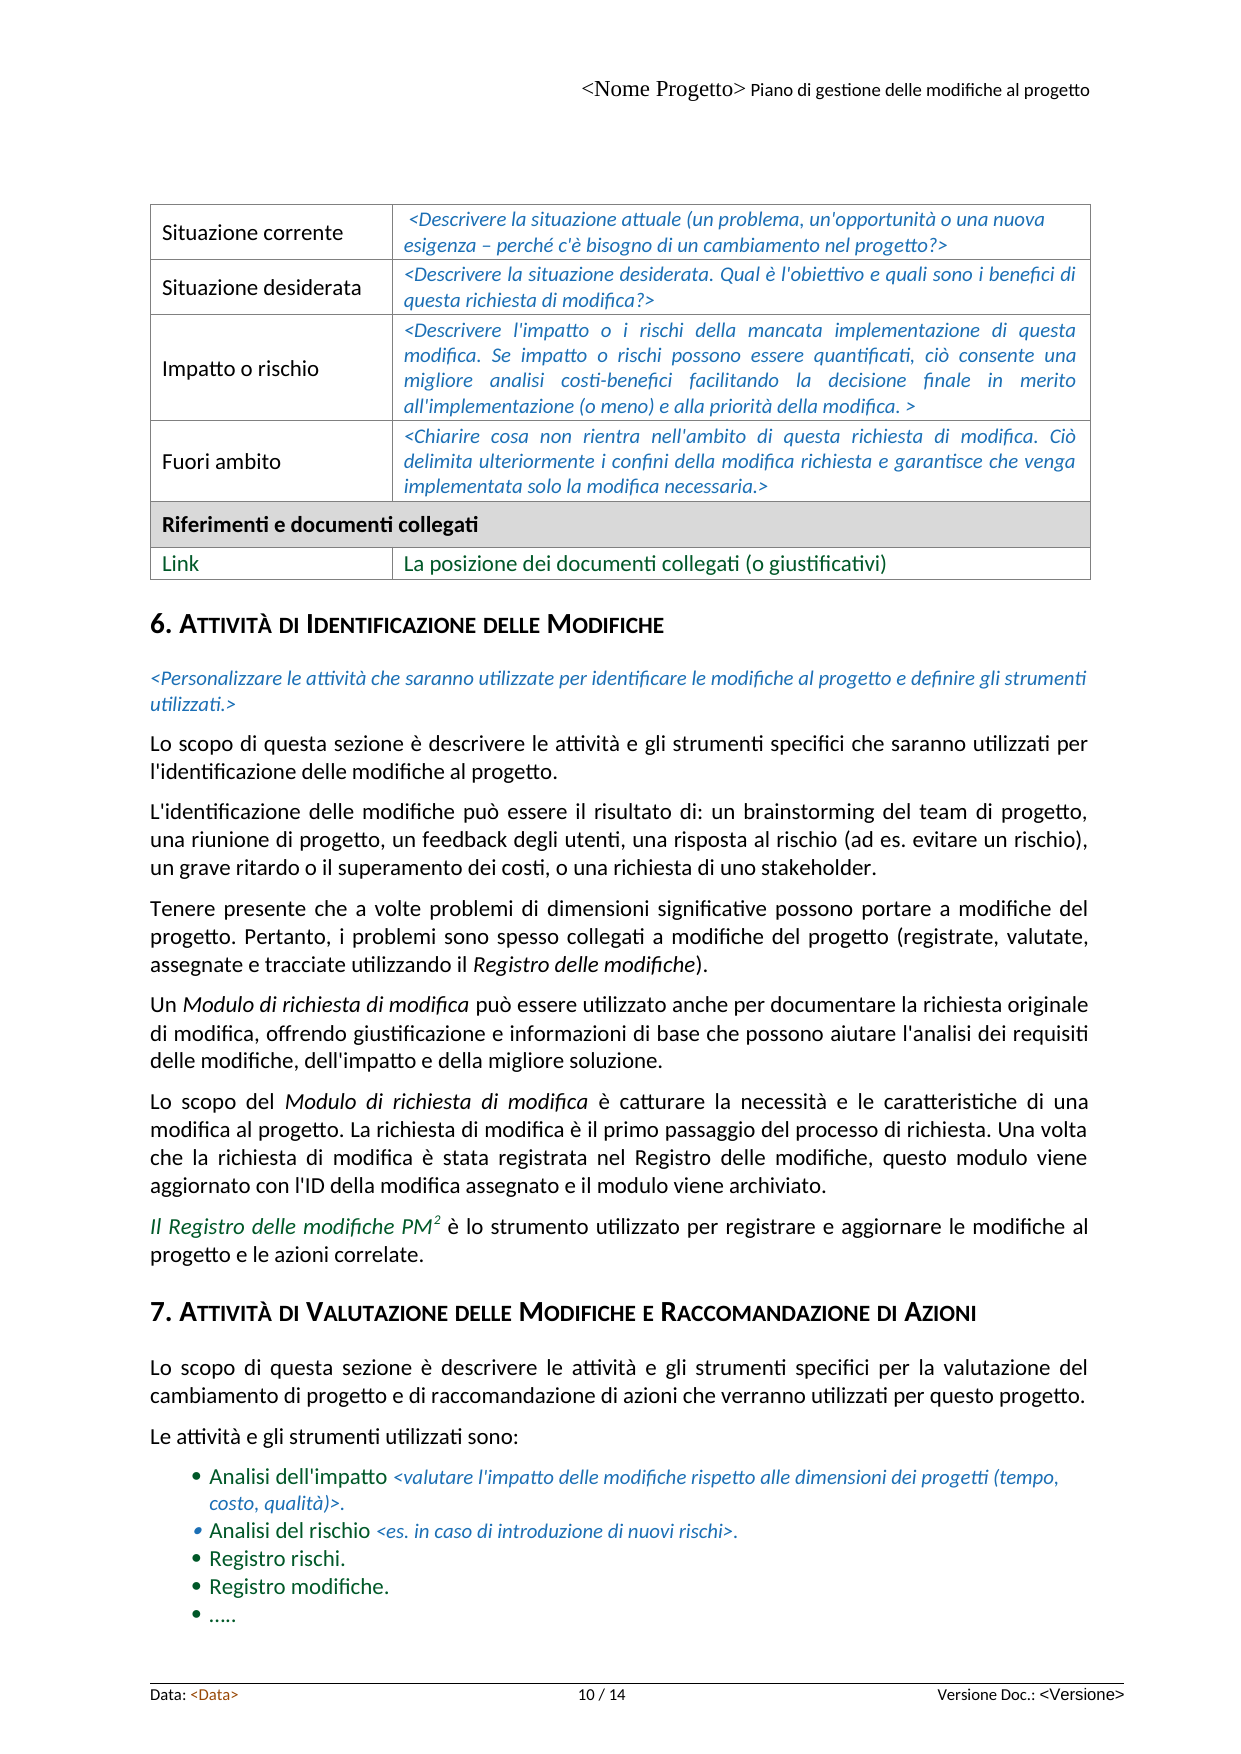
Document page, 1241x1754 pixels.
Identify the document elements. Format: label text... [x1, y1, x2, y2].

list Registro modifiche. [192, 1572, 1090, 1600]
table_cell Impatto o rischio [151, 315, 392, 420]
table_cell Situazione desiderata [151, 260, 392, 314]
table_cell <Descrivere la situazione attuale (un problema, un'opportunità o una nuova esigenza – perché c'è bisogno di un cambiamento nel progetto?> [393, 205, 1090, 259]
subtitle Attività di Valutazione delle Modifiche e Raccomandazione di Azioni [150, 1293, 1090, 1328]
table_cell <Descrivere la situazione desiderata. Qual è l'obiettivo e quali sono i benefici di questa richiesta di modifica?> [393, 260, 1090, 314]
list Analisi del rischio <es. in caso di introduzione di nuovi rischi>. [192, 1516, 1090, 1544]
text L'identificazione delle modifiche può essere il risultato di: un brainstorming del team di progetto, una riunione di progetto, un feedback degli utenti, una risposta al rischio (ad es. evitare un rischio), un grave ritardo o il superamento dei costi, o una richiesta di uno stakeholder. [150, 797, 1090, 882]
table_cell Fuori ambito [151, 421, 392, 501]
text Tenere presente che a volte problemi di dimensioni significative possono portare a modifiche del progetto. Pertanto, i problemi sono spesso collegati a modifiche del progetto (registrate, valutate, assegnate e tracciate utilizzando il Registro delle modifiche). [150, 894, 1090, 978]
table_cell Link [151, 548, 392, 579]
table_cell La posizione dei documenti collegati (o giustificativi) [393, 548, 1090, 579]
list Analisi dell'impatto <valutare l'impatto delle modifiche rispetto alle dimensioni dei progetti (tempo, costo, qualità)>. [192, 1462, 1090, 1516]
table_cell Situazione corrente [151, 205, 392, 259]
list Registro rischi. [192, 1544, 1090, 1572]
list <Personalizzare le attività che saranno utilizzate per identificare le modifiche al progetto e definire gli strumenti utilizzati.> [150, 666, 1090, 716]
text Lo scopo di questa sezione è descrivere le attività e gli strumenti specifici per la valutazione del cambiamento di progetto e di raccomandazione di azioni che verranno utilizzati per questo progetto. [150, 1353, 1090, 1409]
subtitle Attività di Identificazione delle Modifiche [150, 605, 1090, 641]
list ….. [192, 1600, 1090, 1628]
text Un Modulo di richiesta di modifica può essere utilizzato anche per documentare la richiesta originale di modifica, offrendo giustificazione e informazioni di base che possono aiutare l'analisi dei requisiti delle modifiche, dell'impatto e della migliore soluzione. [150, 991, 1090, 1075]
text Le attività e gli strumenti utilizzati sono: [150, 1422, 1090, 1450]
table_cell Riferimenti e documenti collegati [151, 502, 1090, 547]
table_cell <Chiarire cosa non rientra nell'ambito di questa richiesta di modifica. Ciò delimita ulteriormente i confini della modifica richiesta e garantisce che venga implementata solo la modifica necessaria.> [393, 421, 1090, 501]
text Il Registro delle modifiche PM2 è lo strumento utilizzato per registrare e aggiornare le modifiche al progetto e le azioni correlate. [150, 1212, 1090, 1268]
text Lo scopo di questa sezione è descrivere le attività e gli strumenti specifici che saranno utilizzati per l'identificazione delle modifiche al progetto. [150, 729, 1090, 785]
table_cell <Descrivere l'impatto o i rischi della mancata implementazione di questa modifica. Se impatto o rischi possono essere quantificati, ciò consente una migliore analisi costi-benefici facilitando la decisione finale in merito all'implementazione (o meno) e alla priorità della modifica. > [393, 315, 1090, 420]
text Lo scopo del Modulo di richiesta di modifica è catturare la necessità e le caratteristiche di una modifica al progetto. La richiesta di modifica è il primo passaggio del processo di richiesta. Una volta che la richiesta di modifica è stata registrata nel Registro delle modifiche, questo modulo viene aggiornato con l'ID della modifica assegnato e il modulo viene archiviato. [150, 1087, 1090, 1199]
